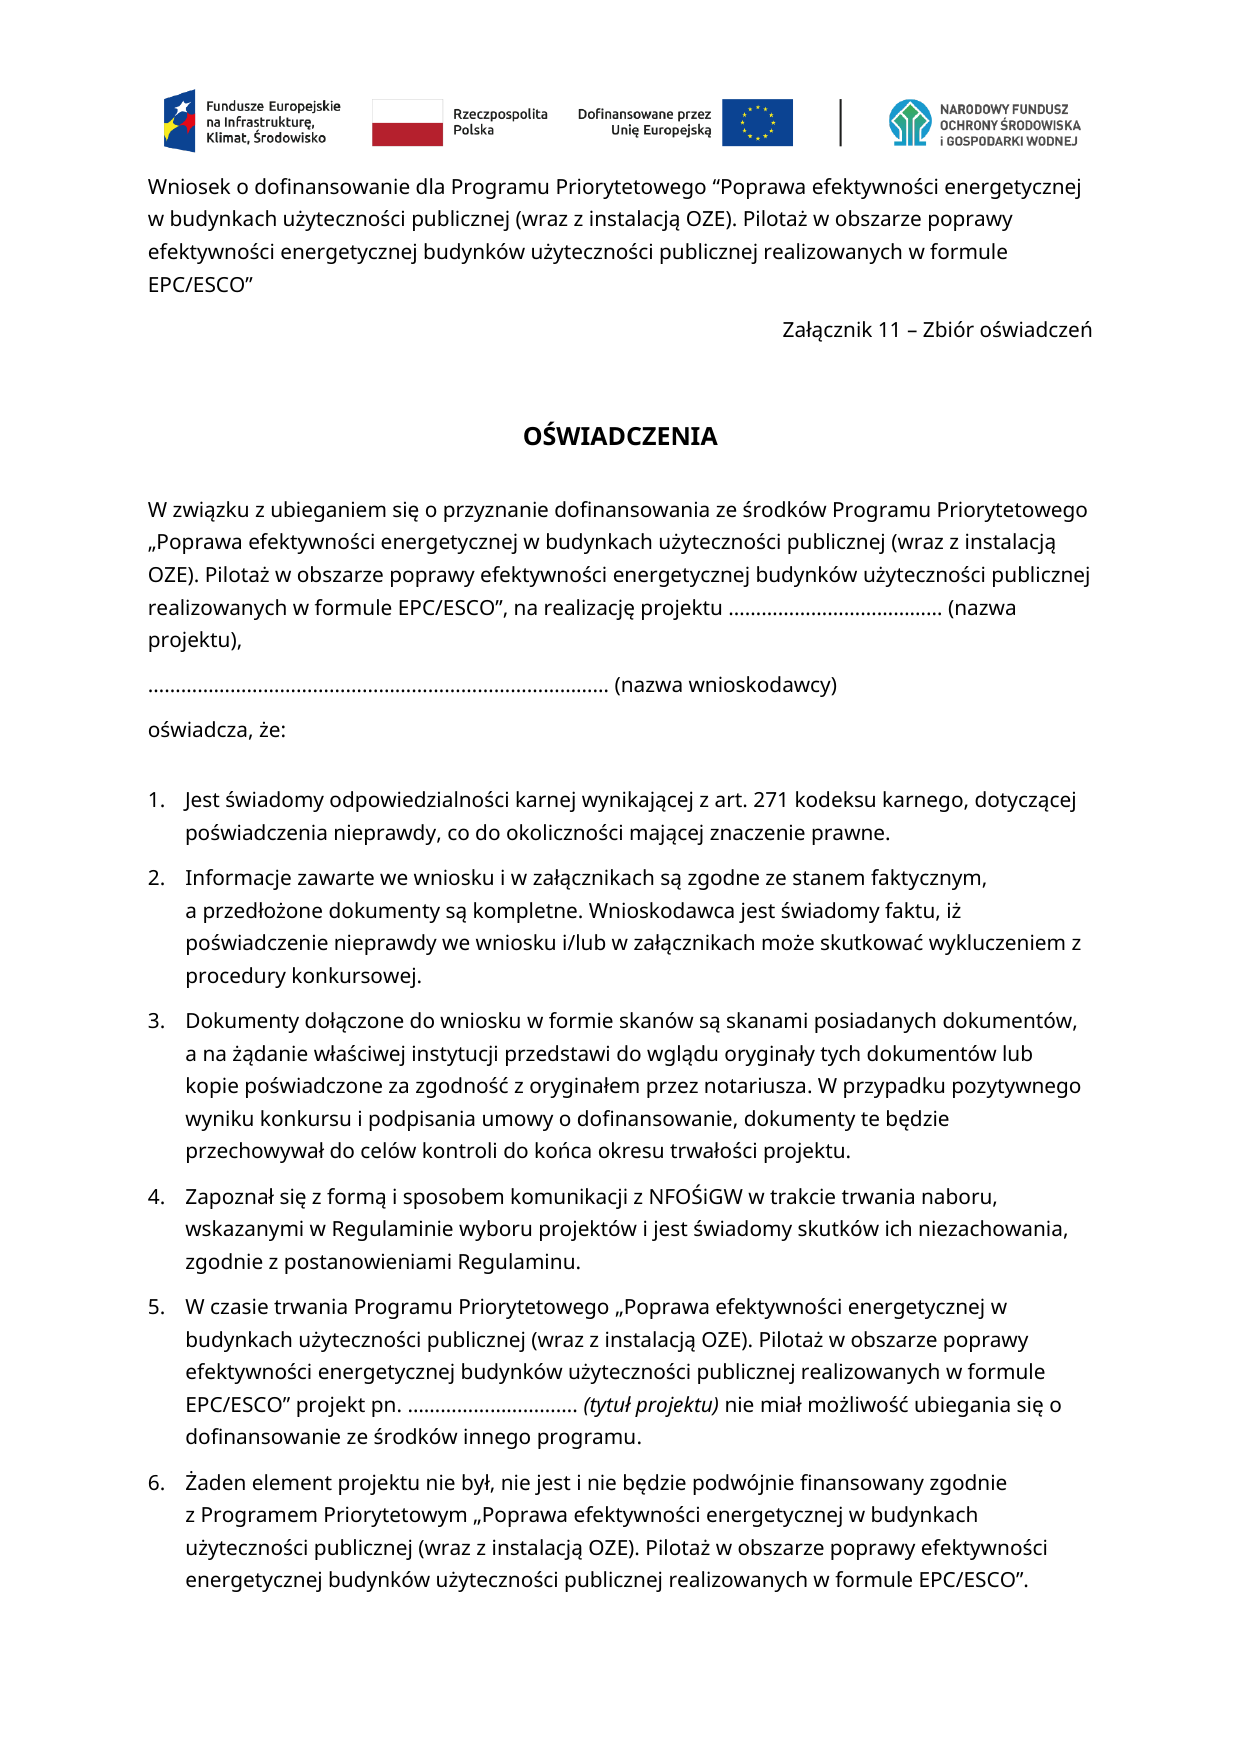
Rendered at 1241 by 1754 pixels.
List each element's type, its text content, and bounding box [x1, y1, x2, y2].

picture [147, 73, 1093, 168]
list Informacje zawarte we wniosku i w załącznikach są zgodne ze stanem faktycznym, a przedłożone dokumenty są kompletne. Wnioskodawca jest świadomy faktu, iż poświadczenie nieprawdy we wniosku i/lub w załącznikach może skutkować wykluczeniem z procedury konkursowej. [148, 863, 1093, 989]
text W związku z ubieganiem się o przyznanie dofinansowania ze środków Programu Priorytetowego „Poprawa efektywności energetycznej w budynkach użyteczności publicznej (wraz z instalacją OZE). Pilotaż w obszarze poprawy efektywności energetycznej budynków użyteczności publicznej realizowanych w formule EPC/ESCO”, na realizację projektu ………………………………… (nazwa projektu), [148, 495, 1093, 654]
list Jest świadomy odpowiedzialności karnej wynikającej z art. 271 kodeksu karnego, dotyczącej poświadczenia nieprawdy, co do okoliczności mającej znaczenie prawne. [148, 786, 1093, 847]
list W czasie trwania Programu Priorytetowego „Poprawa efektywności energetycznej w budynkach użyteczności publicznej (wraz z instalacją OZE). Pilotaż w obszarze poprawy efektywności energetycznej budynków użyteczności publicznej realizowanych w formule EPC/ESCO” projekt pn. …………………………. (tytuł projektu) nie miał możliwość ubiegania się o dofinansowanie ze środków innego programu. [148, 1292, 1093, 1451]
text ………………………………………………………………………… (nazwa wnioskodawcy) [148, 670, 1093, 699]
list Dokumenty dołączone do wniosku w formie skanów są skanami posiadanych dokumentów, a na żądanie właściwej instytucji przedstawi do wglądu oryginały tych dokumentów lub kopie poświadczone za zgodność z oryginałem przez notariusza. W przypadku pozytywnego wyniku konkursu i podpisania umowy o dofinansowanie, dokumenty te będzie przechowywał do celów kontroli do końca okresu trwałości projektu. [148, 1006, 1093, 1165]
list Zapoznał się z formą i sposobem komunikacji z NFOŚiGW w trakcie trwania naboru, wskazanymi w Regulaminie wyboru projektów i jest świadomy skutków ich niezachowania, zgodnie z postanowieniami Regulaminu. [148, 1182, 1093, 1275]
list Żaden element projektu nie był, nie jest i nie będzie podwójnie finansowany zgodnie z Programem Priorytetowym „Poprawa efektywności energetycznej w budynkach użyteczności publicznej (wraz z instalacją OZE). Pilotaż w obszarze poprawy efektywności energetycznej budynków użyteczności publicznej realizowanych w formule EPC/ESCO”. [148, 1468, 1093, 1594]
subtitle OŚWIADCZENIA [148, 418, 1093, 452]
text oświadcza, że: [148, 716, 1093, 744]
